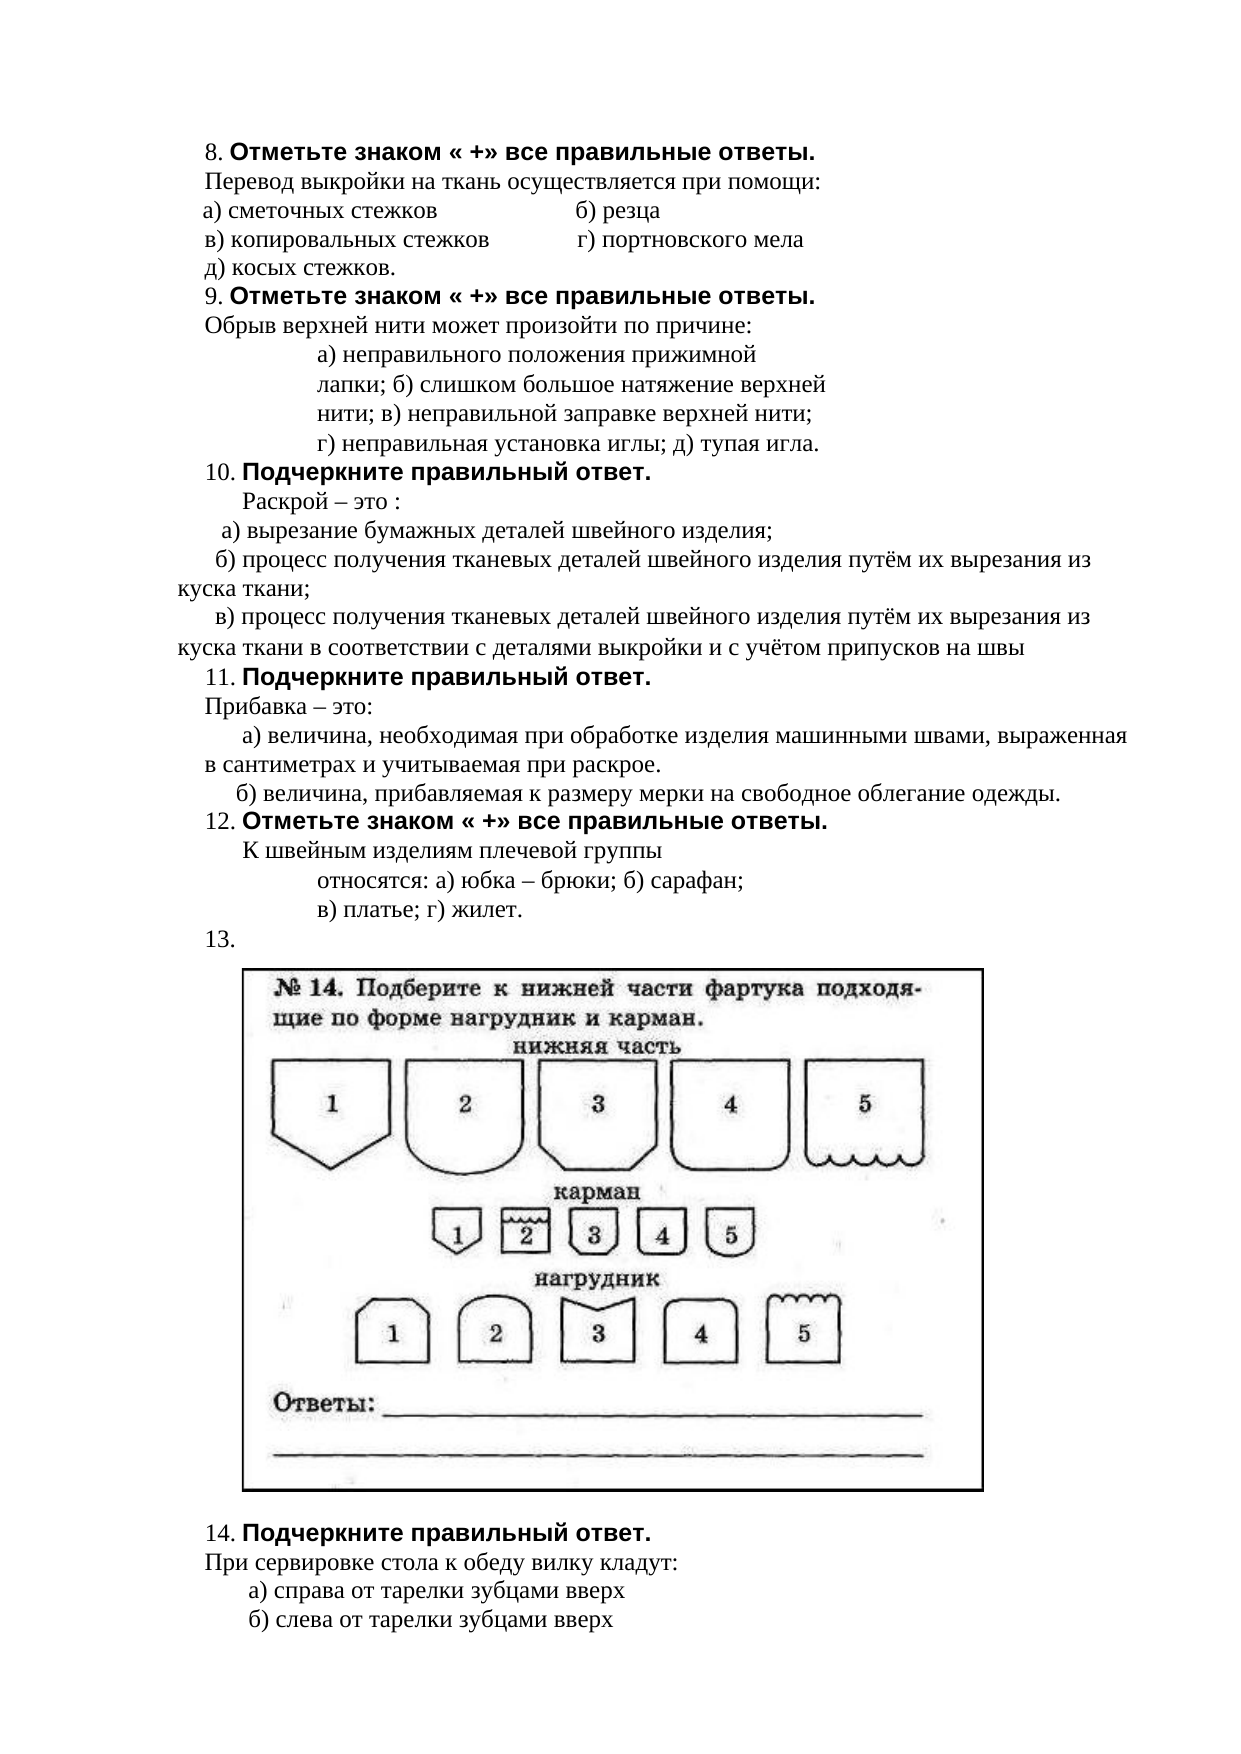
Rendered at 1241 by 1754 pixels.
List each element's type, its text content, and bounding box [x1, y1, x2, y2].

list швейным изделиям плечевой группы относятся: а) юбка – брюки; б) сарафан; в) платье; г) жилет. [242, 835, 770, 923]
list Отметьте знаком « +» все правильные ответы. [204, 806, 1152, 835]
text Обрыв верхней нити может произойти по причине: [204, 310, 1152, 339]
text а) величина, необходимая при обработке изделия машинными швами, выраженная в сантиметрах и учитываемая при раскрое. [204, 720, 1135, 778]
text а) сметочных стежков б) резца [177, 195, 816, 224]
text Перевод выкройки на ткань осуществляется при помощи: [204, 166, 1148, 195]
text а) вырезание бумажных деталей швейного изделия; [177, 515, 1152, 544]
text б) слева от тарелки зубцами вверх [248, 1604, 1152, 1633]
text в) копировальных стежков г) портновского мела [204, 224, 816, 252]
text а) справа от тарелки зубцами вверх [248, 1575, 1152, 1604]
text б) процесс получения тканевых деталей швейного изделия путём их вырезания из куска ткани; [177, 544, 1152, 601]
list Подчеркните правильный ответ. [204, 1517, 1152, 1546]
text При сервировке стола к обеду вилку кладут: [204, 1547, 1152, 1575]
list Подчеркните правильный ответ. [204, 457, 1152, 486]
list Отметьте знаком « +» все правильные ответы. [204, 281, 1152, 310]
text 13. [204, 924, 1152, 953]
list Отметьте знаком « +» все правильные ответы. [204, 137, 1152, 166]
text б) величина, прибавляемая к размеру мерки на свободное облегание одежды. [236, 778, 1152, 806]
text Прибавка – это: [204, 691, 1152, 720]
picture [241, 968, 984, 1492]
text а) неправильного положения прижимной лапки; б) слишком большое натяжение верхней нити; в) неправильной заправке верхней нити; г) неправильная установка иглы; д) тупая игла. [317, 339, 829, 457]
list Подчеркните правильный ответ. [204, 662, 1152, 691]
text Раскрой – это : [242, 486, 1152, 515]
text д) косых стежков. [204, 252, 816, 281]
text в) процесс получения тканевых деталей швейного изделия путём их вырезания из куска ткани в соответствии с деталями выкройки и с учётом припусков на швы [177, 601, 1152, 661]
